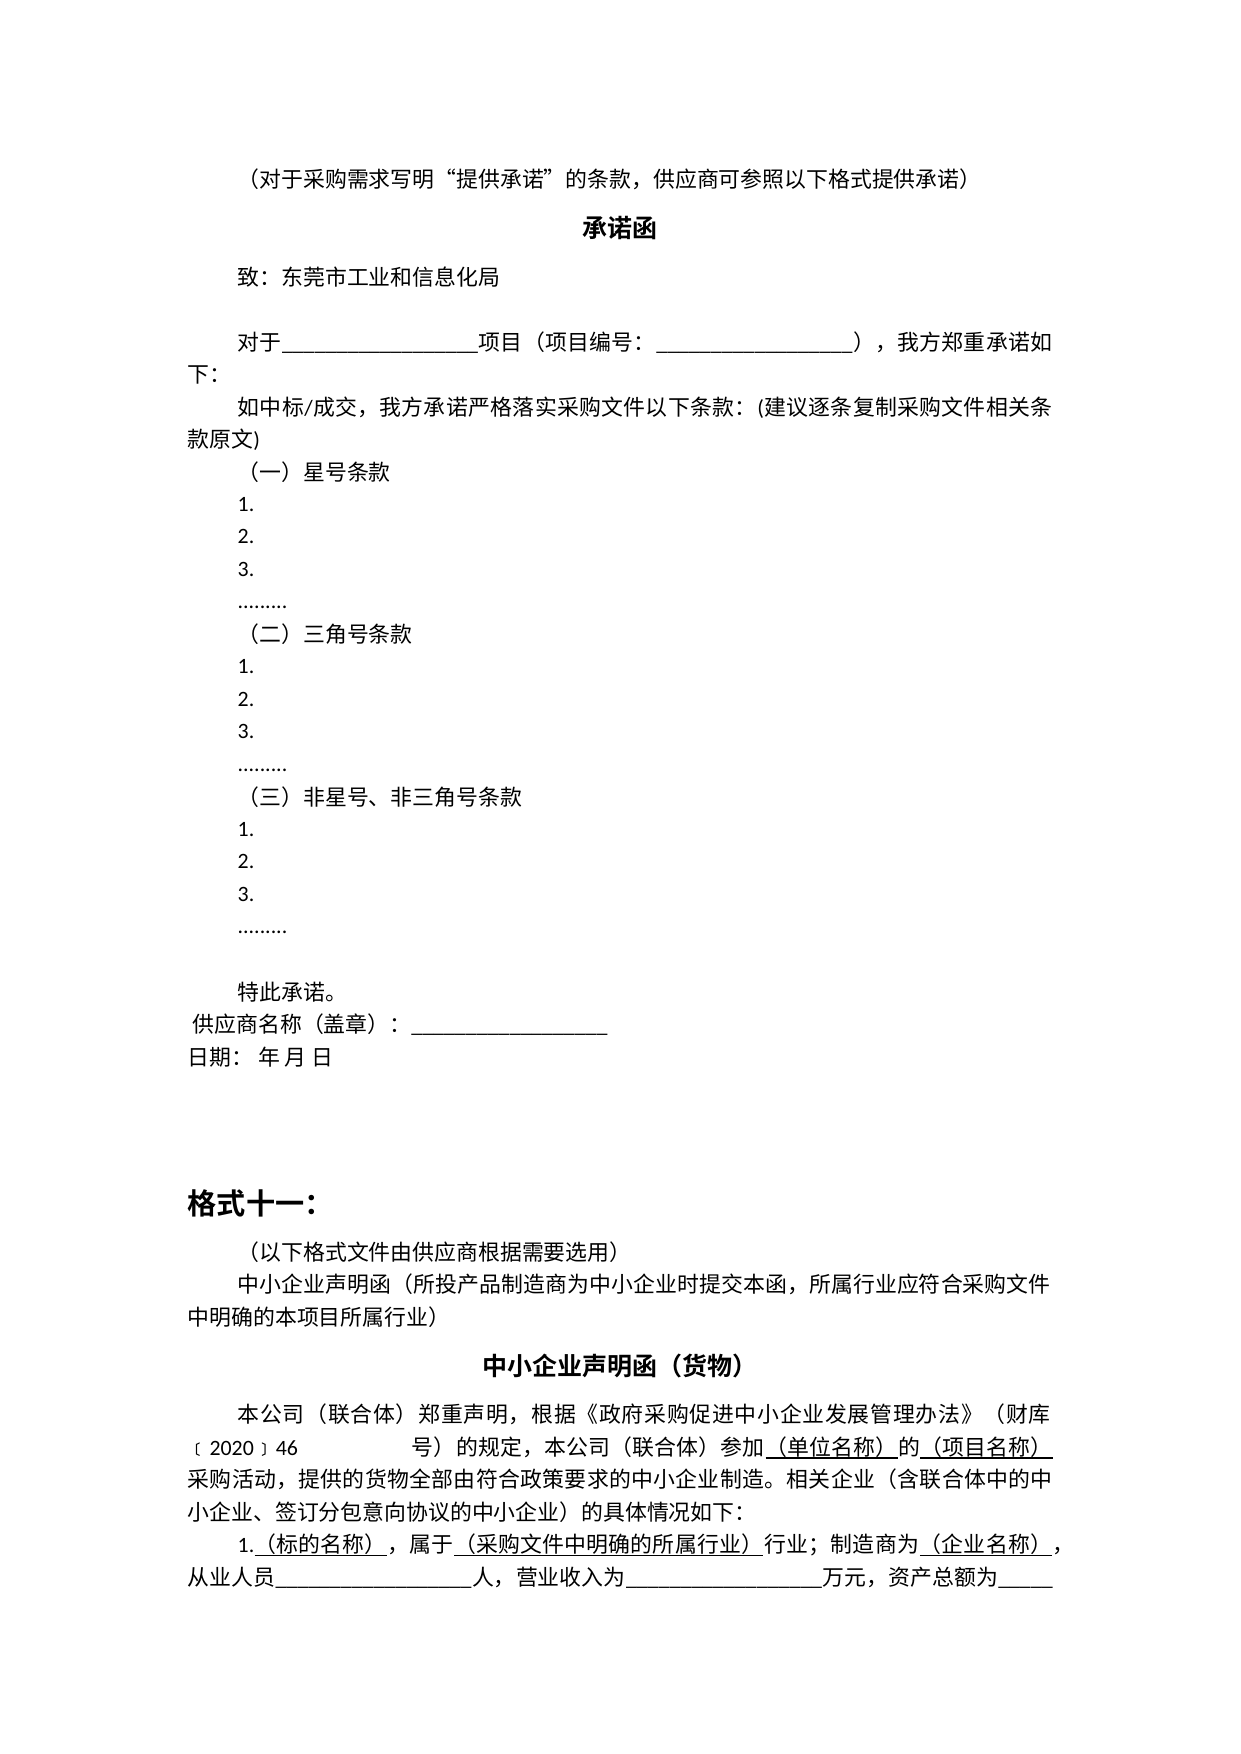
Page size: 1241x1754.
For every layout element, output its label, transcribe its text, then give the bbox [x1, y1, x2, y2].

text （对于采购需求写明“提供承诺”的条款，供应商可参照以下格式提供承诺） [187, 162, 1053, 194]
text 3. [187, 877, 1053, 909]
text 格式十一： [187, 1169, 1053, 1234]
text （二）三角号条款 [187, 617, 1053, 649]
text 2. [187, 519, 1053, 552]
text 1. [187, 649, 1053, 682]
text 日期： 年 月 日 [187, 1039, 1053, 1072]
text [187, 1527, 1053, 1592]
text 致：东莞市工业和信息化局 [187, 259, 1053, 324]
text ......... [187, 747, 1053, 779]
text 1. [187, 812, 1053, 844]
text 1. [187, 487, 1053, 519]
text ......... [187, 584, 1053, 617]
text （以下格式文件由供应商根据需要选用） [187, 1234, 1053, 1267]
text 2. [187, 844, 1053, 877]
text 3. [187, 714, 1053, 747]
text 本公司（联合体）郑重声明，根据《政府采购促进中小企业发展管理办法》（财库﹝2020﹞46 号）的规定，本公司（联合体）参加（单位名称）的（项目名称）采购活动，提供的货物全部由符合政策要求的中小企业制造。相关企业（含联合体中的中小企业、签订分包意向协议的中小企业）的具体情况如下： [187, 1397, 1053, 1527]
text 如中标/成交，我方承诺严格落实采购文件以下条款：(建议逐条复制采购文件相关条款原文) [187, 389, 1053, 454]
text （三）非星号、非三角号条款 [187, 779, 1053, 812]
text 特此承诺。 [187, 974, 1053, 1007]
text ......... [187, 909, 1053, 974]
text 3. [187, 552, 1053, 584]
text 供应商名称（盖章）：__________________ [187, 1007, 1053, 1039]
text 2. [187, 682, 1053, 714]
text 中小企业声明函（货物） [187, 1332, 1053, 1397]
text 中小企业声明函（所投产品制造商为中小企业时提交本函，所属行业应符合采购文件中明确的本项目所属行业） [187, 1267, 1053, 1332]
text 承诺函 [187, 194, 1053, 259]
text 对于__________________项目（项目编号：__________________），我方郑重承诺如下： [187, 324, 1053, 389]
text （一）星号条款 [187, 454, 1053, 487]
